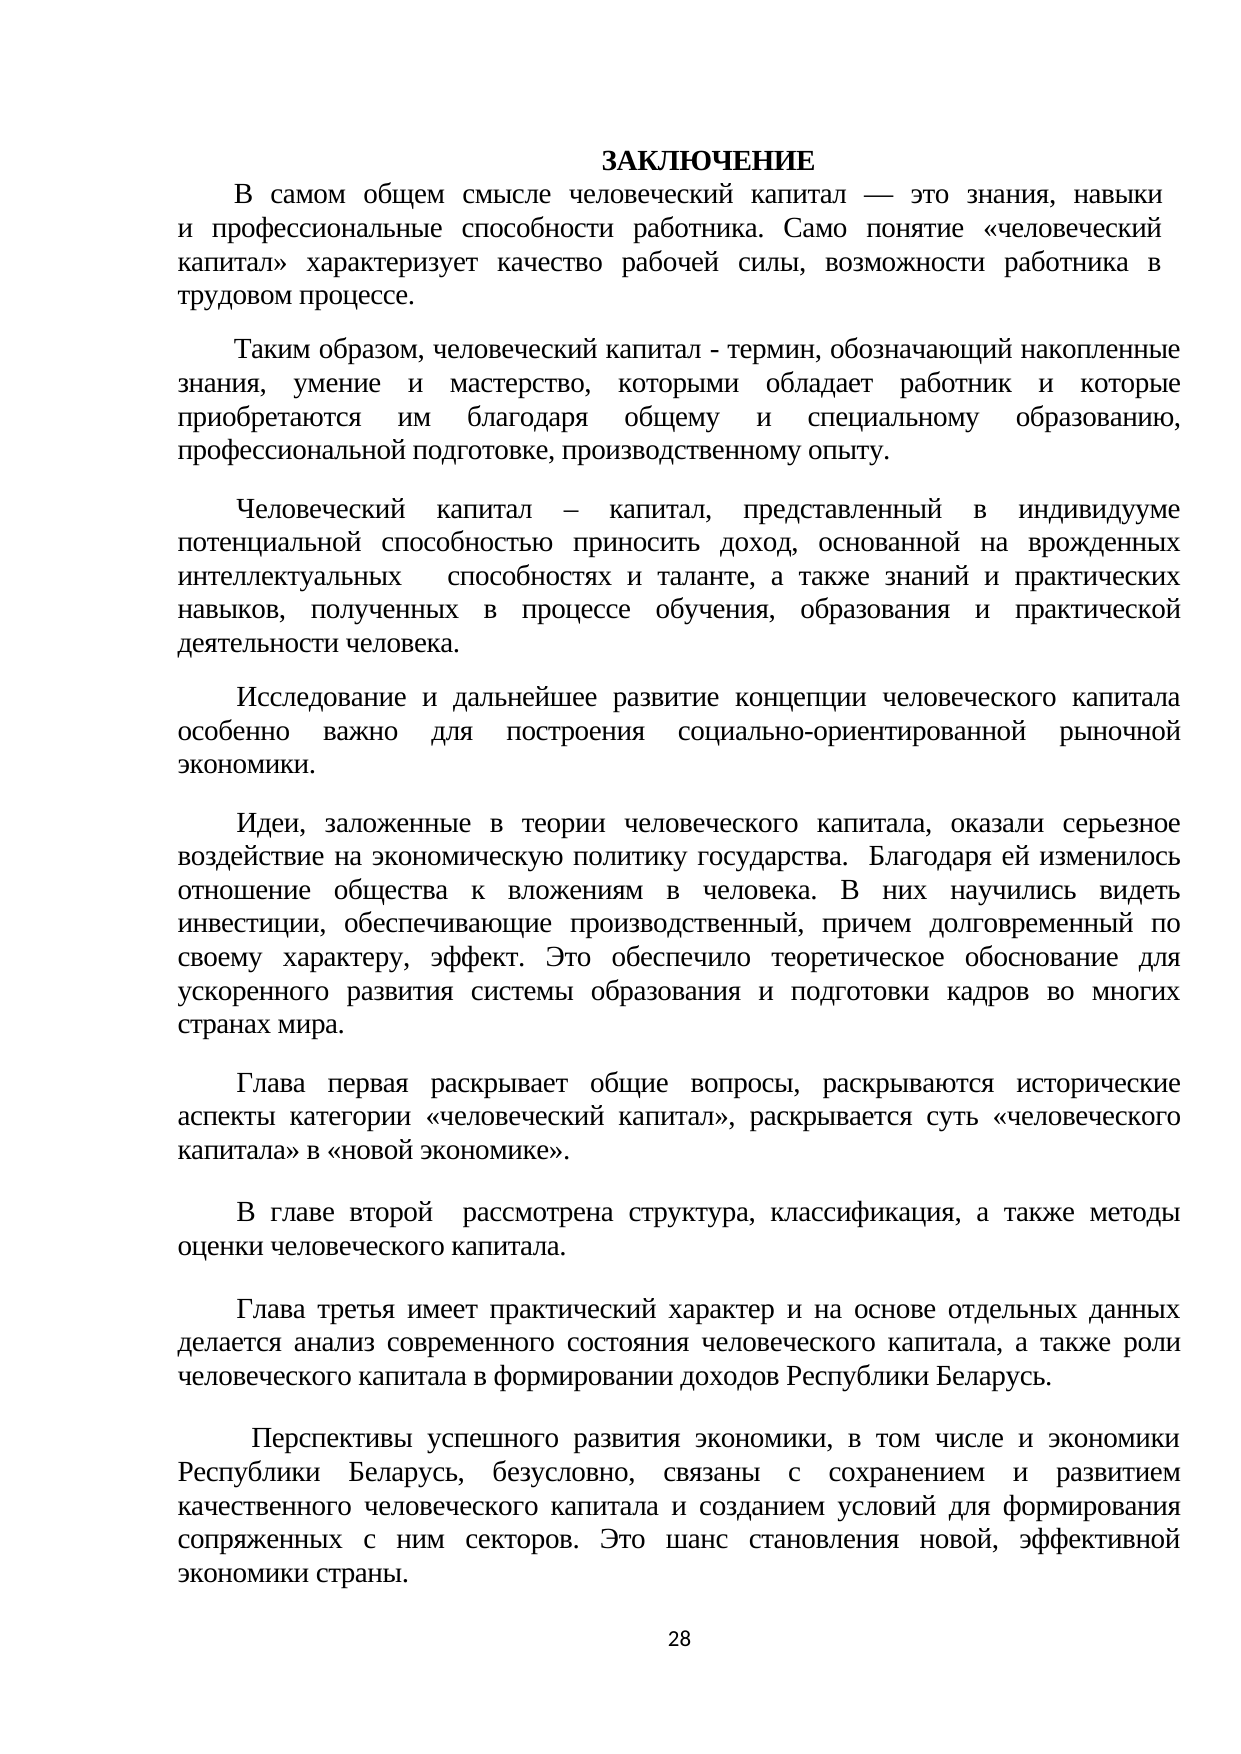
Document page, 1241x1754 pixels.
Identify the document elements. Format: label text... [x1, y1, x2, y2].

text В самом общем смысле человеческий капитал — это знания, навыки и профессиональные способности работника. Само понятие «человеческий капитал» характеризует качество рабочей силы, возможности работника в трудовом процессе. [177, 177, 1181, 311]
text Идеи, заложенные в теории человеческого капитала, оказали серьезное воздействие на экономическую политику государства. Благодаря ей изменилось отношение общества к вложениям в человека. В них научились видеть инвестиции, обеспечивающие производственный, причем долговременный по своему характеру, эффект. Это обеспечило теоретическое обоснование для ускоренного развития системы образования и подготовки кадров во многих странах мира. [177, 805, 1181, 1040]
subtitle ЗАКЛЮЧЕНИЕ [177, 143, 1181, 177]
text Перспективы успешного развития экономики, в том числе и экономики Республики Беларусь, безусловно, связаны с сохранением и развитием качественного человеческого капитала и созданием условий для формирования сопряженных с ним секторов. Это шанс становления новой, эффективной экономики страны. [177, 1421, 1181, 1588]
text Глава третья имеет практический характер и на основе отдельных данных делается анализ современного состояния человеческого капитала, а также роли человеческого капитала в формировании доходов Республики Беларусь. [177, 1291, 1181, 1391]
text Таким образом, человеческий капитал - термин, обозначающий накопленные знания, умение и мастерство, которыми обладает работник и которые приобретаются им благодаря общему и специальному образованию, профессиональной подготовке, производственному опыту. [177, 332, 1181, 466]
text Исследование и дальнейшее развитие концепции человеческого капитала особенно важно для построения социально-ориентированной рыночной экономики. [177, 679, 1181, 780]
text Человеческий капитал – капитал, представленный в индивидууме потенциальной способностью приносить доход, основанной на врожденных интеллектуальных способностях и таланте, а также знаний и практических навыков, полученных в процессе обучения, образования и практической деятельности человека. [177, 491, 1181, 658]
text Глава первая раскрывает общие вопросы, раскрываются исторические аспекты категории «человеческий капитал», раскрывается суть «человеческого капитала» в «новой экономике». [177, 1065, 1181, 1165]
text В главе второй рассмотрена структура, классификация, а также методы оценки человеческого капитала. [177, 1194, 1181, 1262]
